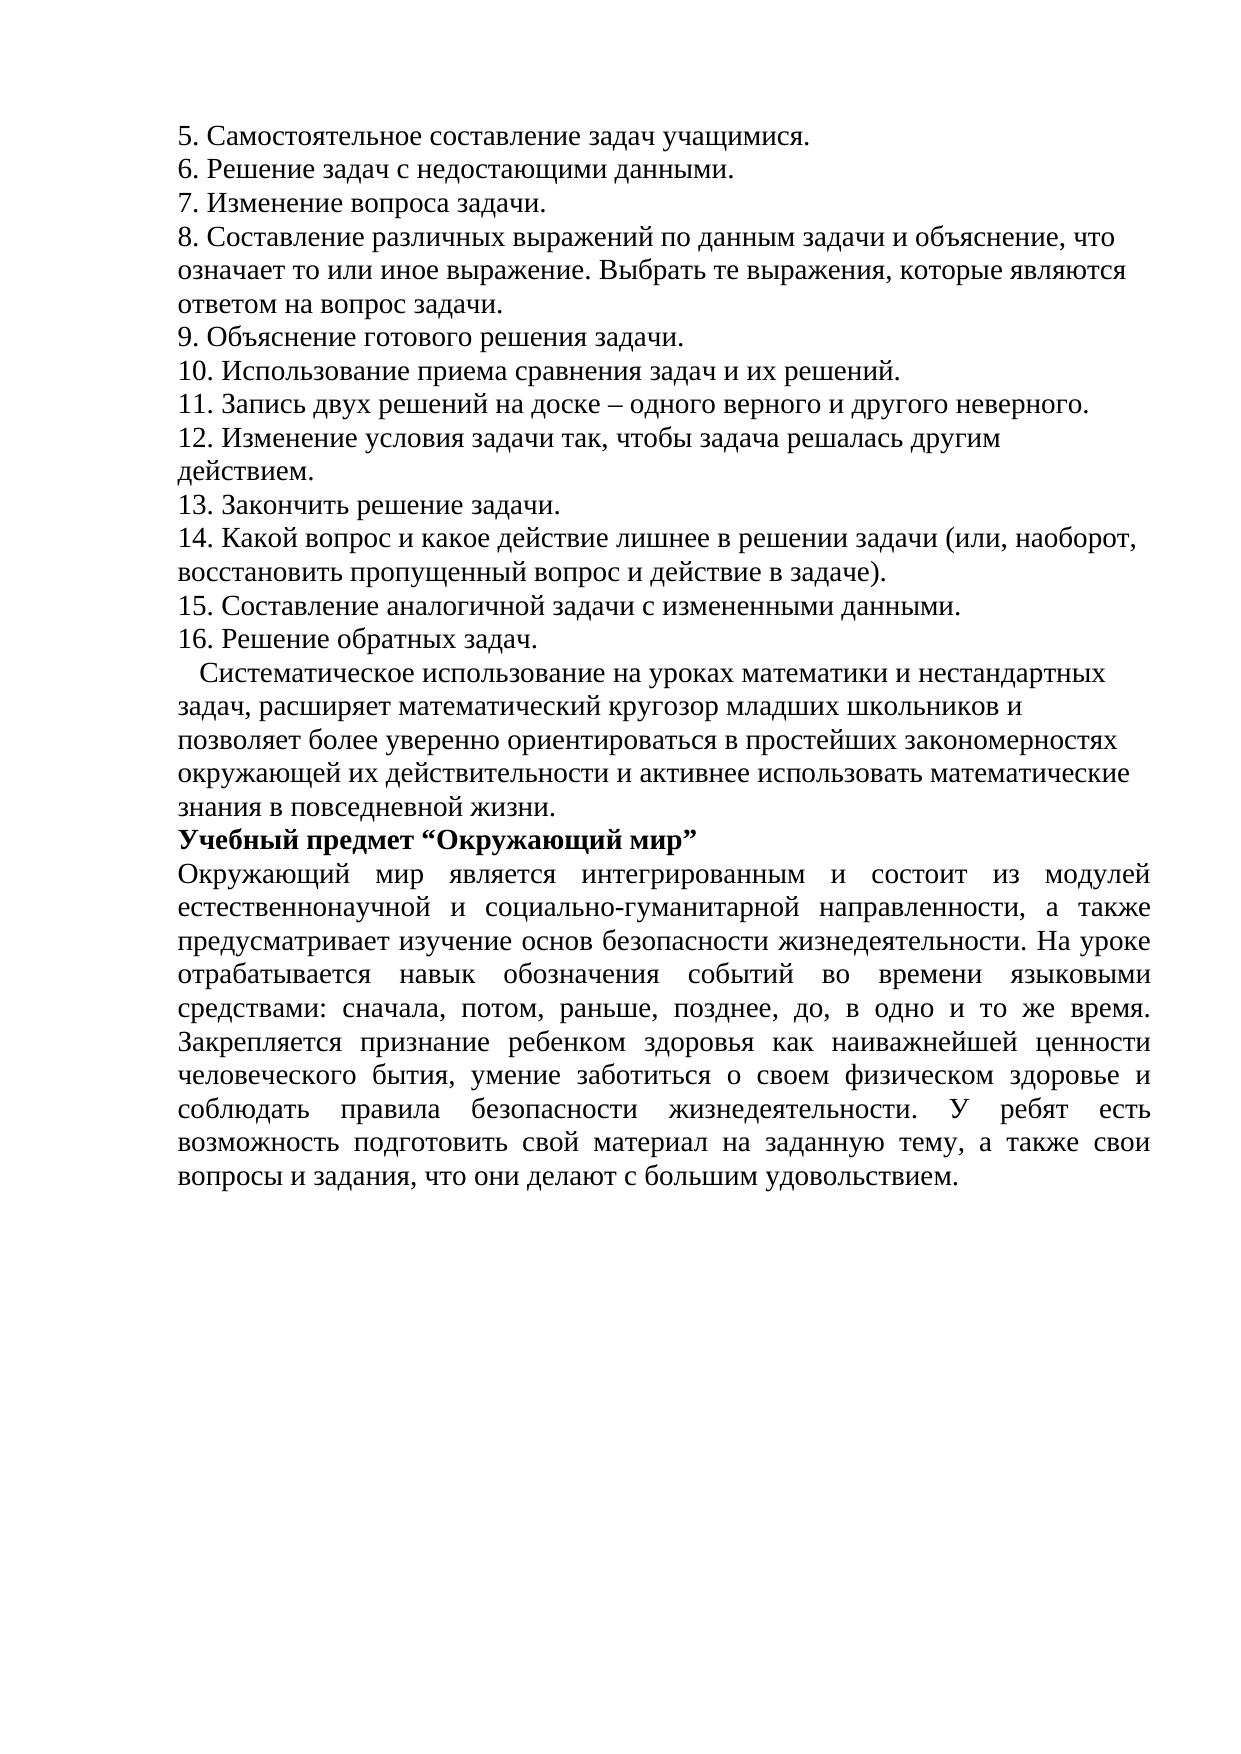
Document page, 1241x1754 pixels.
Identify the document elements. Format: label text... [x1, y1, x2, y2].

text Окружающий мир является интегрированным и состоит из модулей естественнонаучной и социально-гуманитарной направленности, а также предусматривает изучение основ безопасности жизнедеятельности. На уроке отрабатывается навык обозначения событий во времени языковыми средствами: сначала, потом, раньше, позднее, до, в одно и то же время. Закрепляется признание ребенком здоровья как наиважнейшей ценности человеческого бытия, умение заботиться о своем физическом здоровье и соблюдать правила безопасности жизнедеятельности. У ребят есть возможность подготовить свой материал на заданную тему, а также свои вопросы и задания, что они делают с большим удовольствием. [177, 856, 1152, 1191]
text Учебный предмет “Окружающий мир” [177, 822, 1152, 856]
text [177, 118, 1152, 822]
